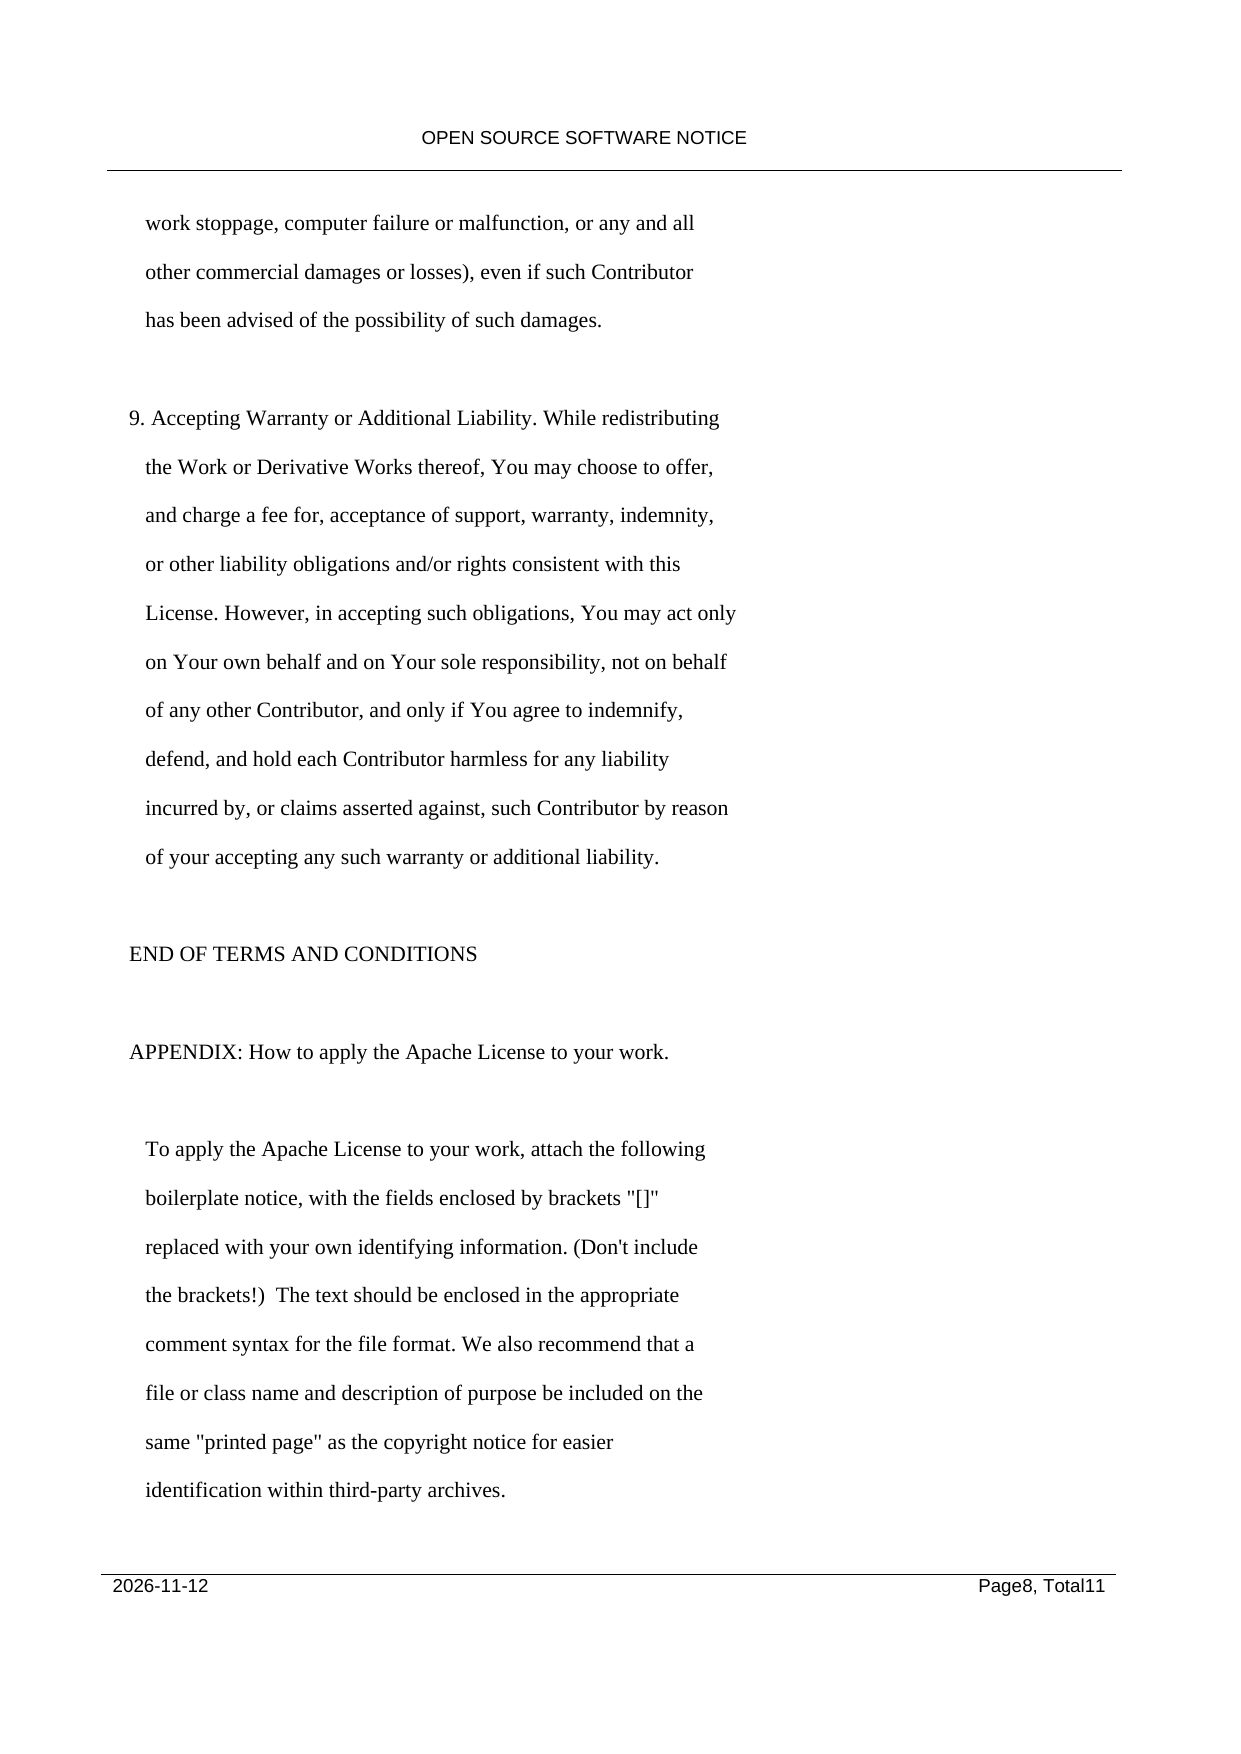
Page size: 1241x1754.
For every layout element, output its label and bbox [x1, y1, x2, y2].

text [112, 206, 1128, 1506]
